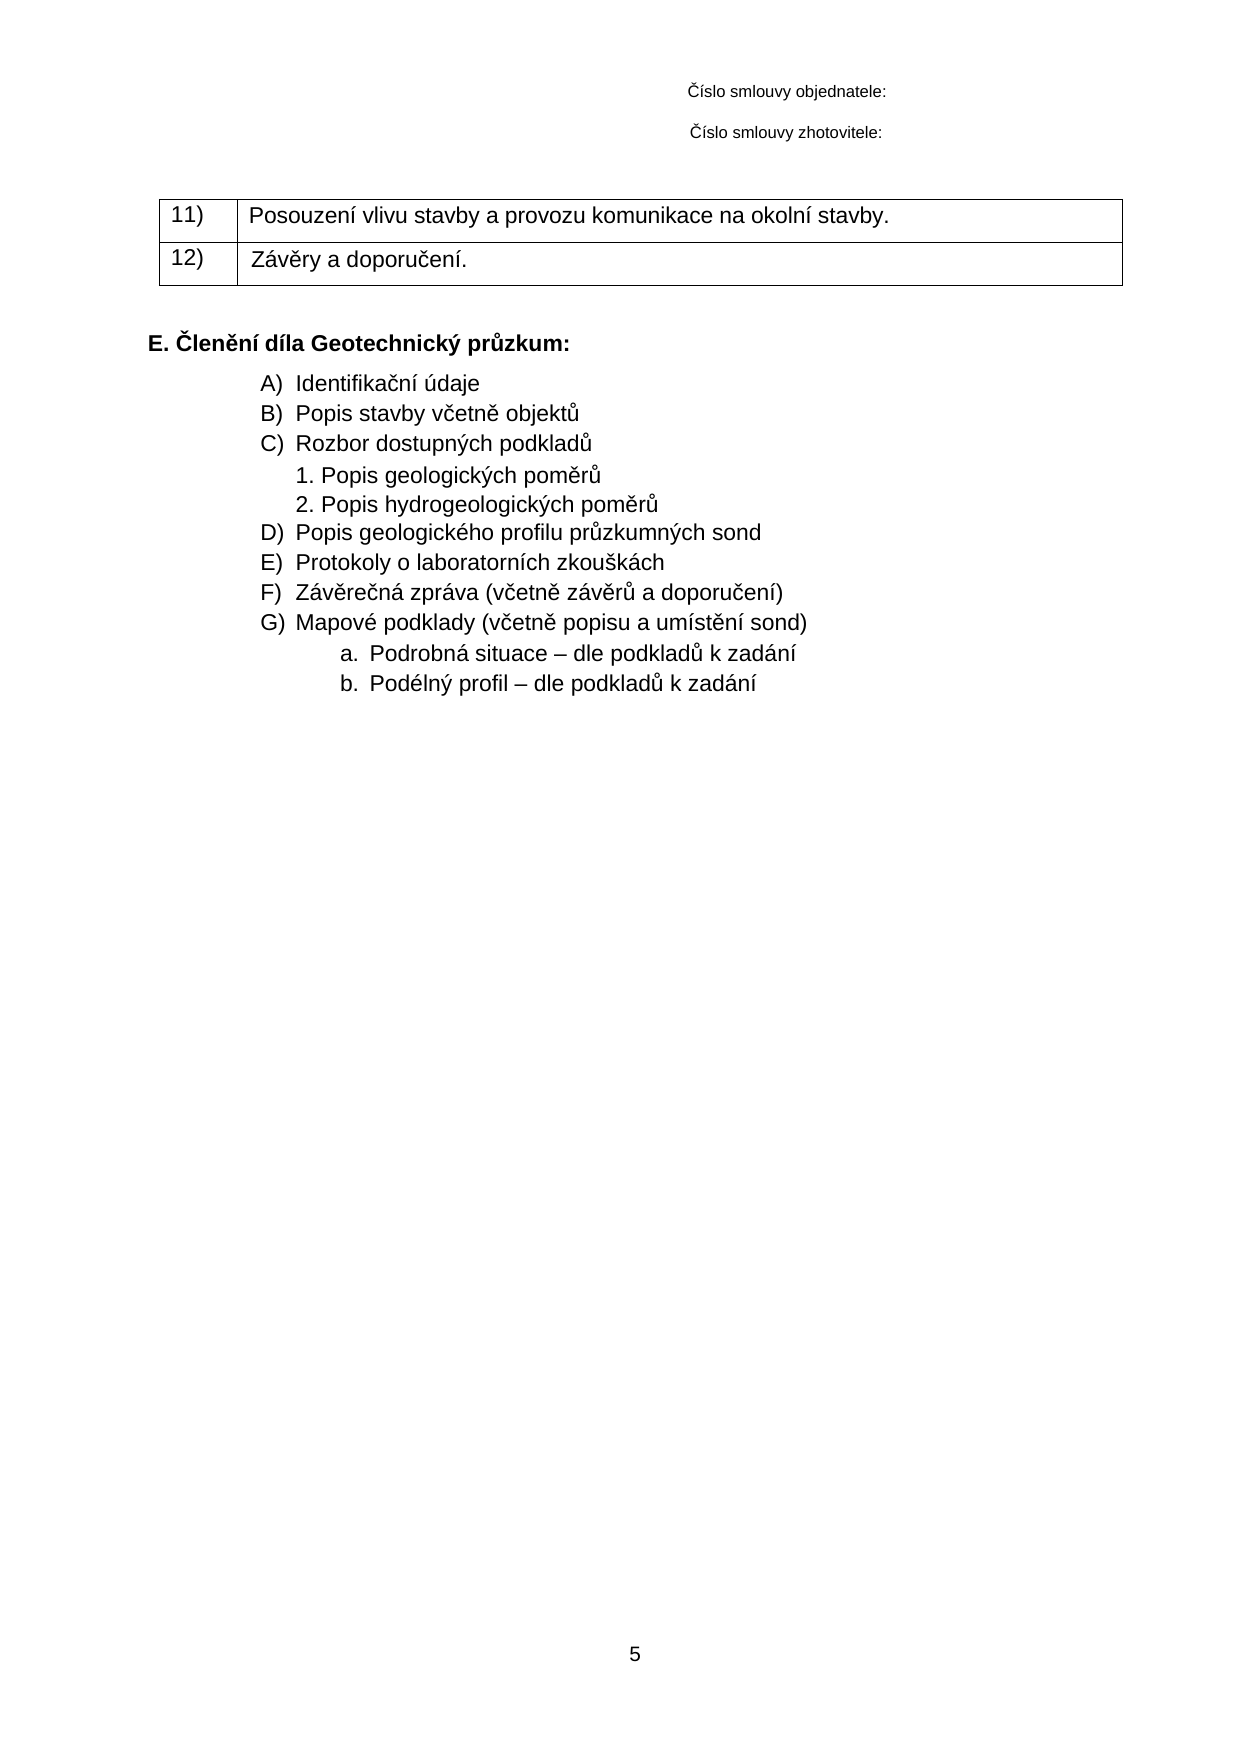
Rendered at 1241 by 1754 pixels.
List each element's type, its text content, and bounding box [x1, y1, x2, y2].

list Podrobná situace – dle podkladů k zadání [340, 639, 1122, 666]
text E. Členění díla Geotechnický průzkum: [148, 328, 1122, 357]
table_cell 12) [160, 243, 237, 285]
list Protokoly o laboratorních zkouškách [260, 549, 1122, 575]
text 1. Popis geologických poměrů [295, 460, 1122, 489]
table_cell Posouzení vlivu stavby a provozu komunikace na okolní stavby. [238, 200, 1122, 242]
table_cell Závěry a doporučení. [238, 243, 1122, 285]
list Identifikační údaje [260, 370, 1122, 396]
list Mapové podklady (včetně popisu a umístění sond) [260, 609, 1122, 636]
list Popis geologického profilu průzkumných sond [260, 519, 1122, 545]
table_cell 11) [160, 200, 237, 242]
list Popis stavby včetně objektů [260, 400, 1122, 426]
list Podélný profil – dle podkladů k zadání [340, 670, 1122, 696]
text 2. Popis hydrogeologických poměrů [295, 489, 1122, 519]
list Závěrečná zpráva (včetně závěrů a doporučení) [260, 579, 1122, 606]
list Rozbor dostupných podkladů [260, 430, 1122, 457]
